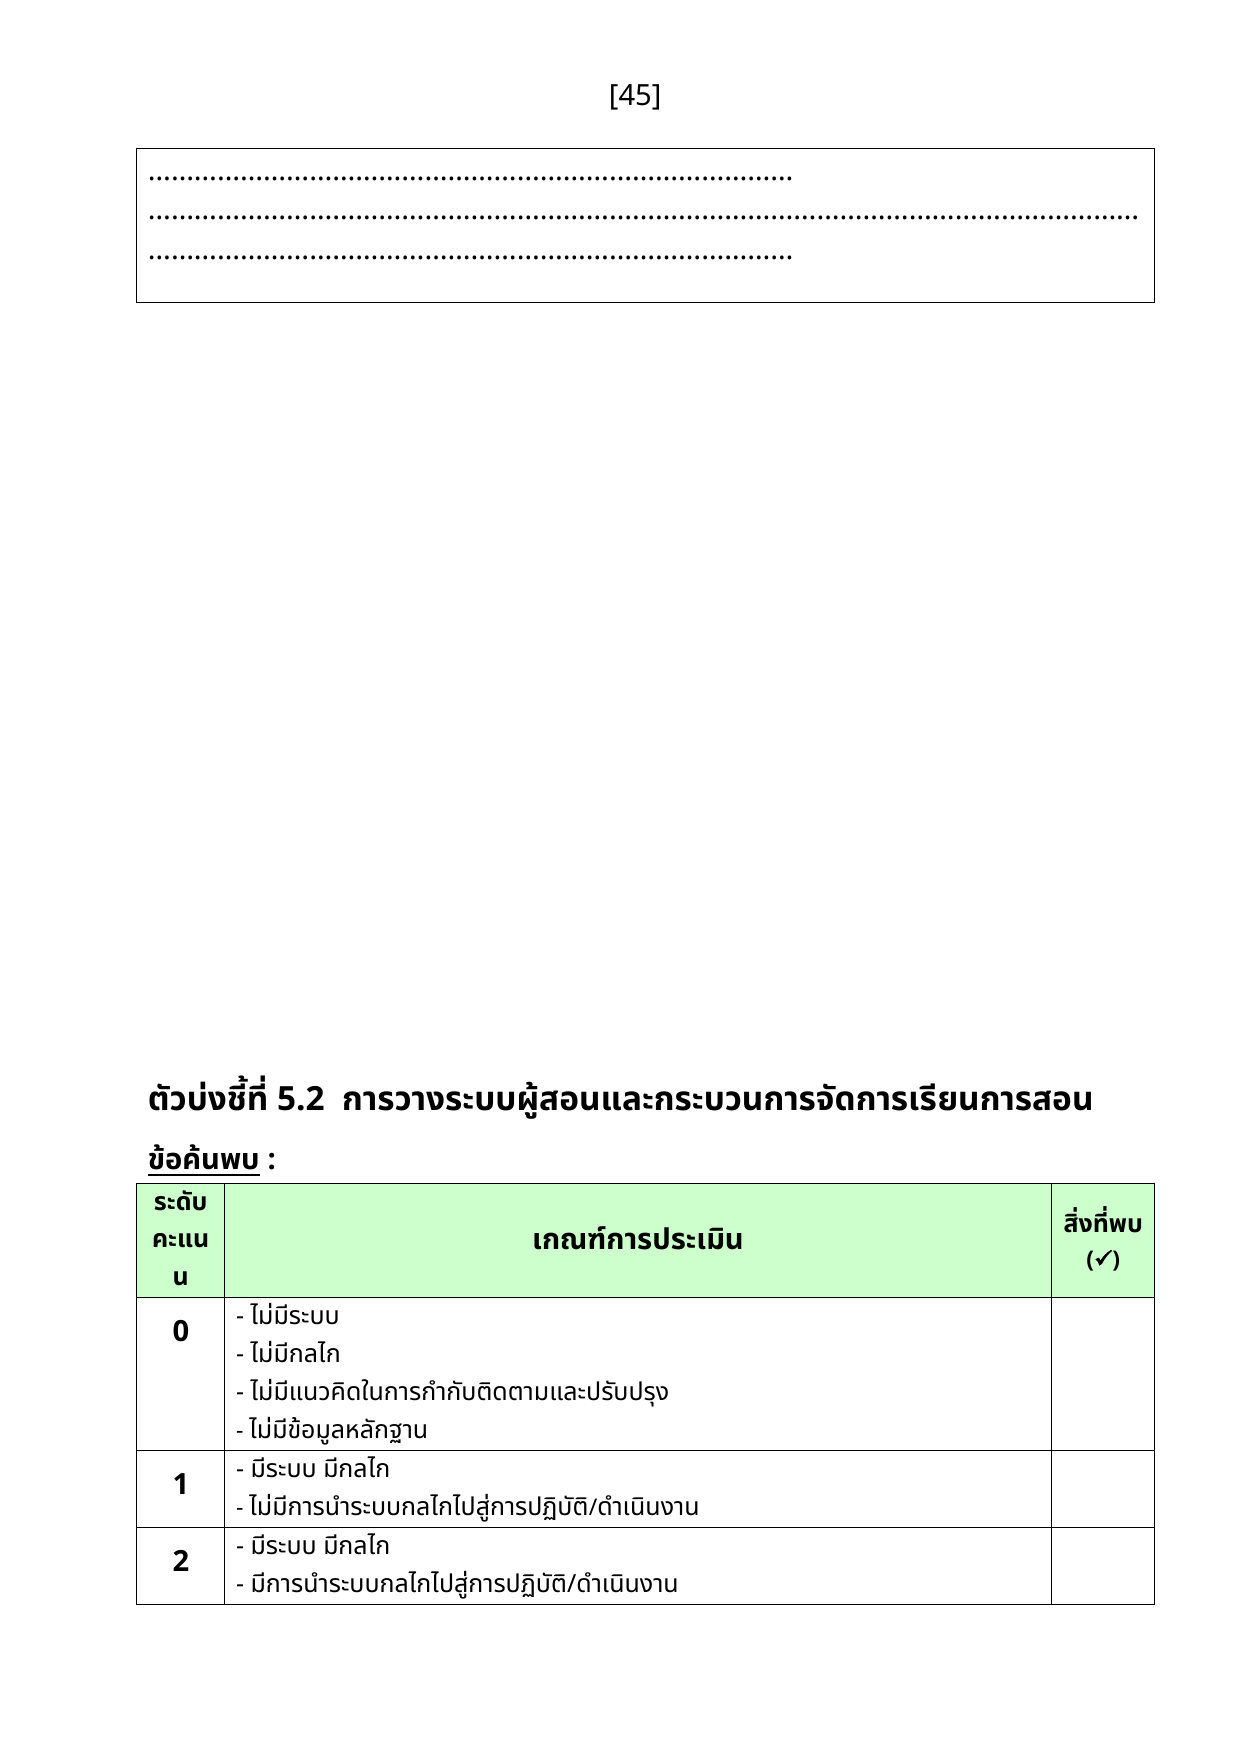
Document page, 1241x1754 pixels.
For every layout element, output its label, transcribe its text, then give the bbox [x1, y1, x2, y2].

table_cell - มีระบบ มีกลไก - ไม่มีการนำระบบกลไกไปสู่การปฏิบัติ/ดำเนินงาน [225, 1451, 1051, 1527]
table_header ระดับคะแนน [137, 1184, 224, 1297]
table_cell 0 [137, 1298, 224, 1450]
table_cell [137, 149, 1154, 302]
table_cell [225, 1528, 1051, 1604]
table_cell [1052, 1451, 1154, 1527]
table_header สิ่งที่พบ () [1052, 1184, 1154, 1297]
table_header เกณฑ์การประเมิน [225, 1184, 1051, 1297]
table_cell 1 [137, 1451, 224, 1527]
text ข้อค้นพบ : [148, 1138, 1122, 1182]
table_cell - ไม่มีระบบ - ไม่มีกลไก - ไม่มีแนวคิดในการกำกับติดตามและปรับปรุง - ไม่มีข้อมูลหลักฐาน [225, 1298, 1051, 1450]
table_cell [1052, 1528, 1154, 1604]
table_cell 2 [137, 1528, 224, 1604]
table_cell [1052, 1298, 1154, 1450]
text ตัวบ่งชี้ที่ 5.2 การวางระบบผู้สอนและกระบวนการจัดการเรียนการสอน [148, 1075, 1122, 1126]
